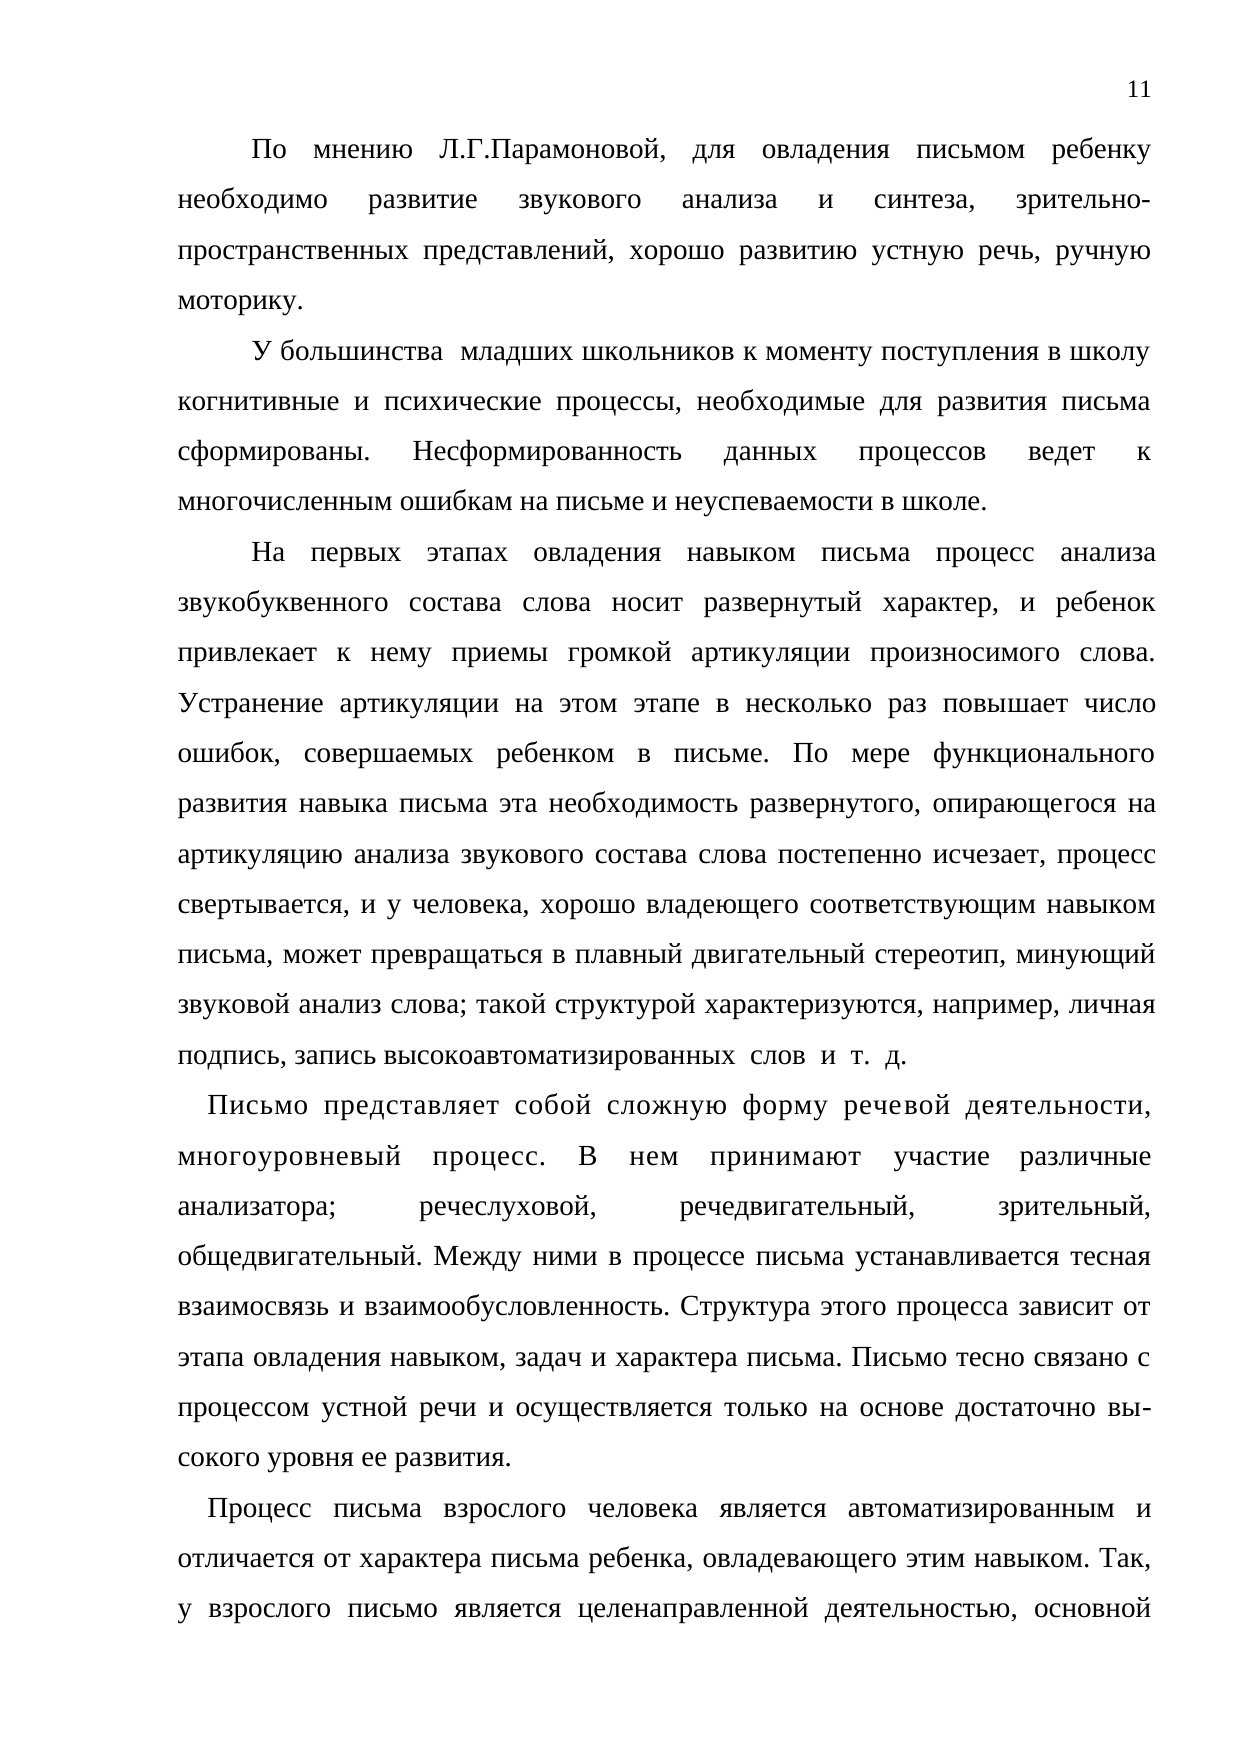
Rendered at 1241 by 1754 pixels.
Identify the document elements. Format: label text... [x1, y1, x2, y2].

text По мнению Л.Г.Парамоновой, для овладения письмом ребенку необходимо развитие звукового анализа и синтеза, зрительно-пространственных представлений, хорошо развитию устную речь, ручную моторику. [177, 131, 1152, 316]
text Письмо представляет собой сложную форму речевой деятельности, многоуровневый процесс. В нем принимают участие различные анализатора; речеслуховой, речедвигательный, зрительный, общедвигательный. Между ними в процессе письма устанавливается тесная взаимосвязь и взаимообусловленность. Структура этого процесса зависит от этапа овладения навыком, задач и характера письма. Письмо тесно связано с процессом устной речи и осуществляется только на основе достаточно высокого уровня ее развития. [177, 1087, 1152, 1473]
text На первых этапах овладения навыком письма процесс анализа звукобуквенного состава слова носит развернутый характер, и ребенок привлекает к нему приемы громкой артикуляции произносимого слова. Устранение артикуляции на этом этапе в несколько раз повышает число ошибок, совершаемых ребенком в письме. По мере функционального развития навыка письма эта необходимость развернутого, опирающегося на артикуляцию анализа звукового состава слова постепенно исчезает, процесс свертывается, и у человека, хорошо владеющего соответствующим навыком письма, может превращаться в плавный двигательный стереотип, минующий звуковой анализ слова; такой структурой характеризуются, например, личная подпись, запись высокоавтоматизированных слов и т. д. [177, 534, 1156, 1071]
text У большинства младших школьников к моменту поступления в школу когнитивные и психические процессы, необходимые для развития письма сформированы. Несформированность данных процессов ведет к многочисленным ошибкам на письме и неуспеваемости в школе. [177, 333, 1152, 517]
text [177, 1490, 1152, 1624]
